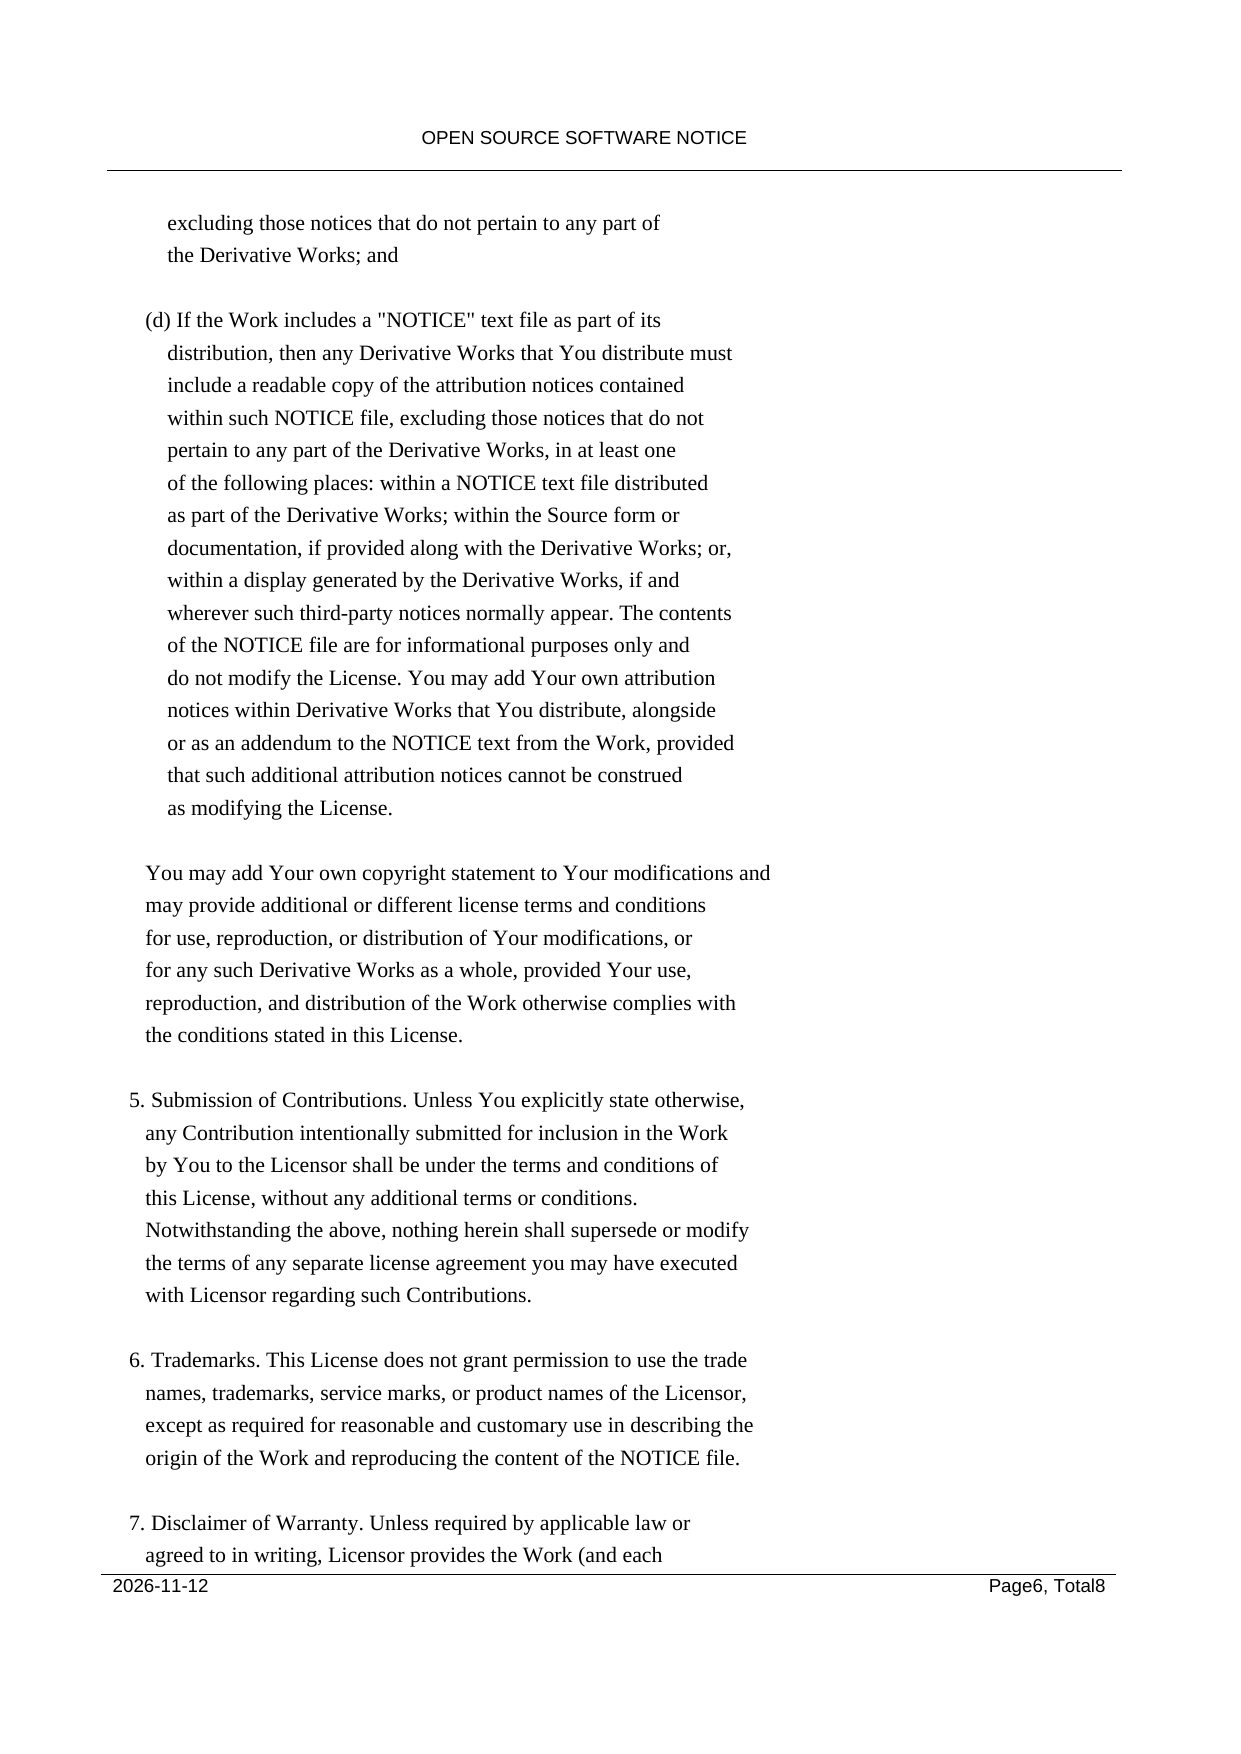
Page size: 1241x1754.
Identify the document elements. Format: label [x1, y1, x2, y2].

text [112, 206, 1128, 1571]
